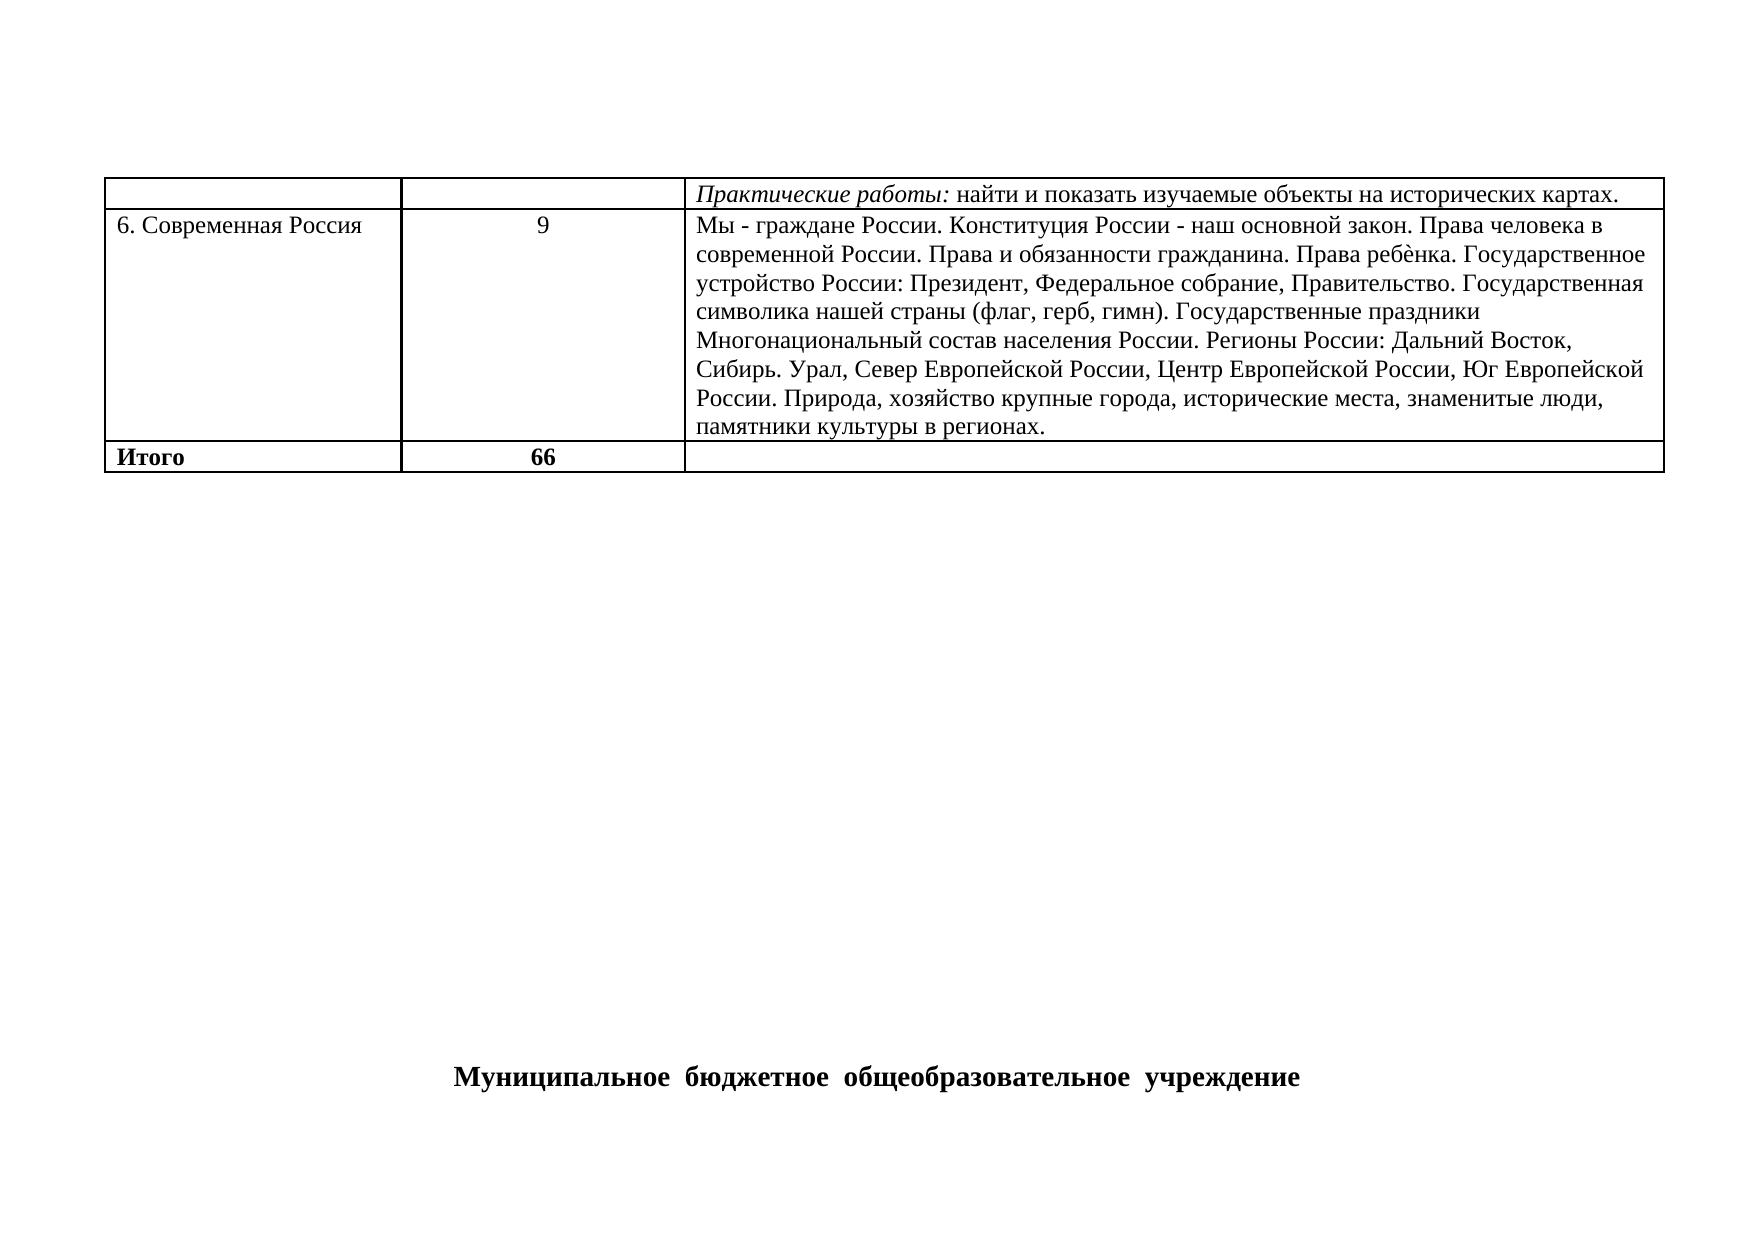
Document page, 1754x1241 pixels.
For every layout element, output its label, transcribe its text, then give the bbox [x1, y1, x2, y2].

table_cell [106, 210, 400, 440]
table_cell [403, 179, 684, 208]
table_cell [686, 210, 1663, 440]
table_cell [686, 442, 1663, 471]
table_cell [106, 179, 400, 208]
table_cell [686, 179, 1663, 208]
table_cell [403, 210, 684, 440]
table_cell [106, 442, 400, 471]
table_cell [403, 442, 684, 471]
text Муниципальное бюджетное общеобразовательное учреждение [118, 1059, 1636, 1093]
